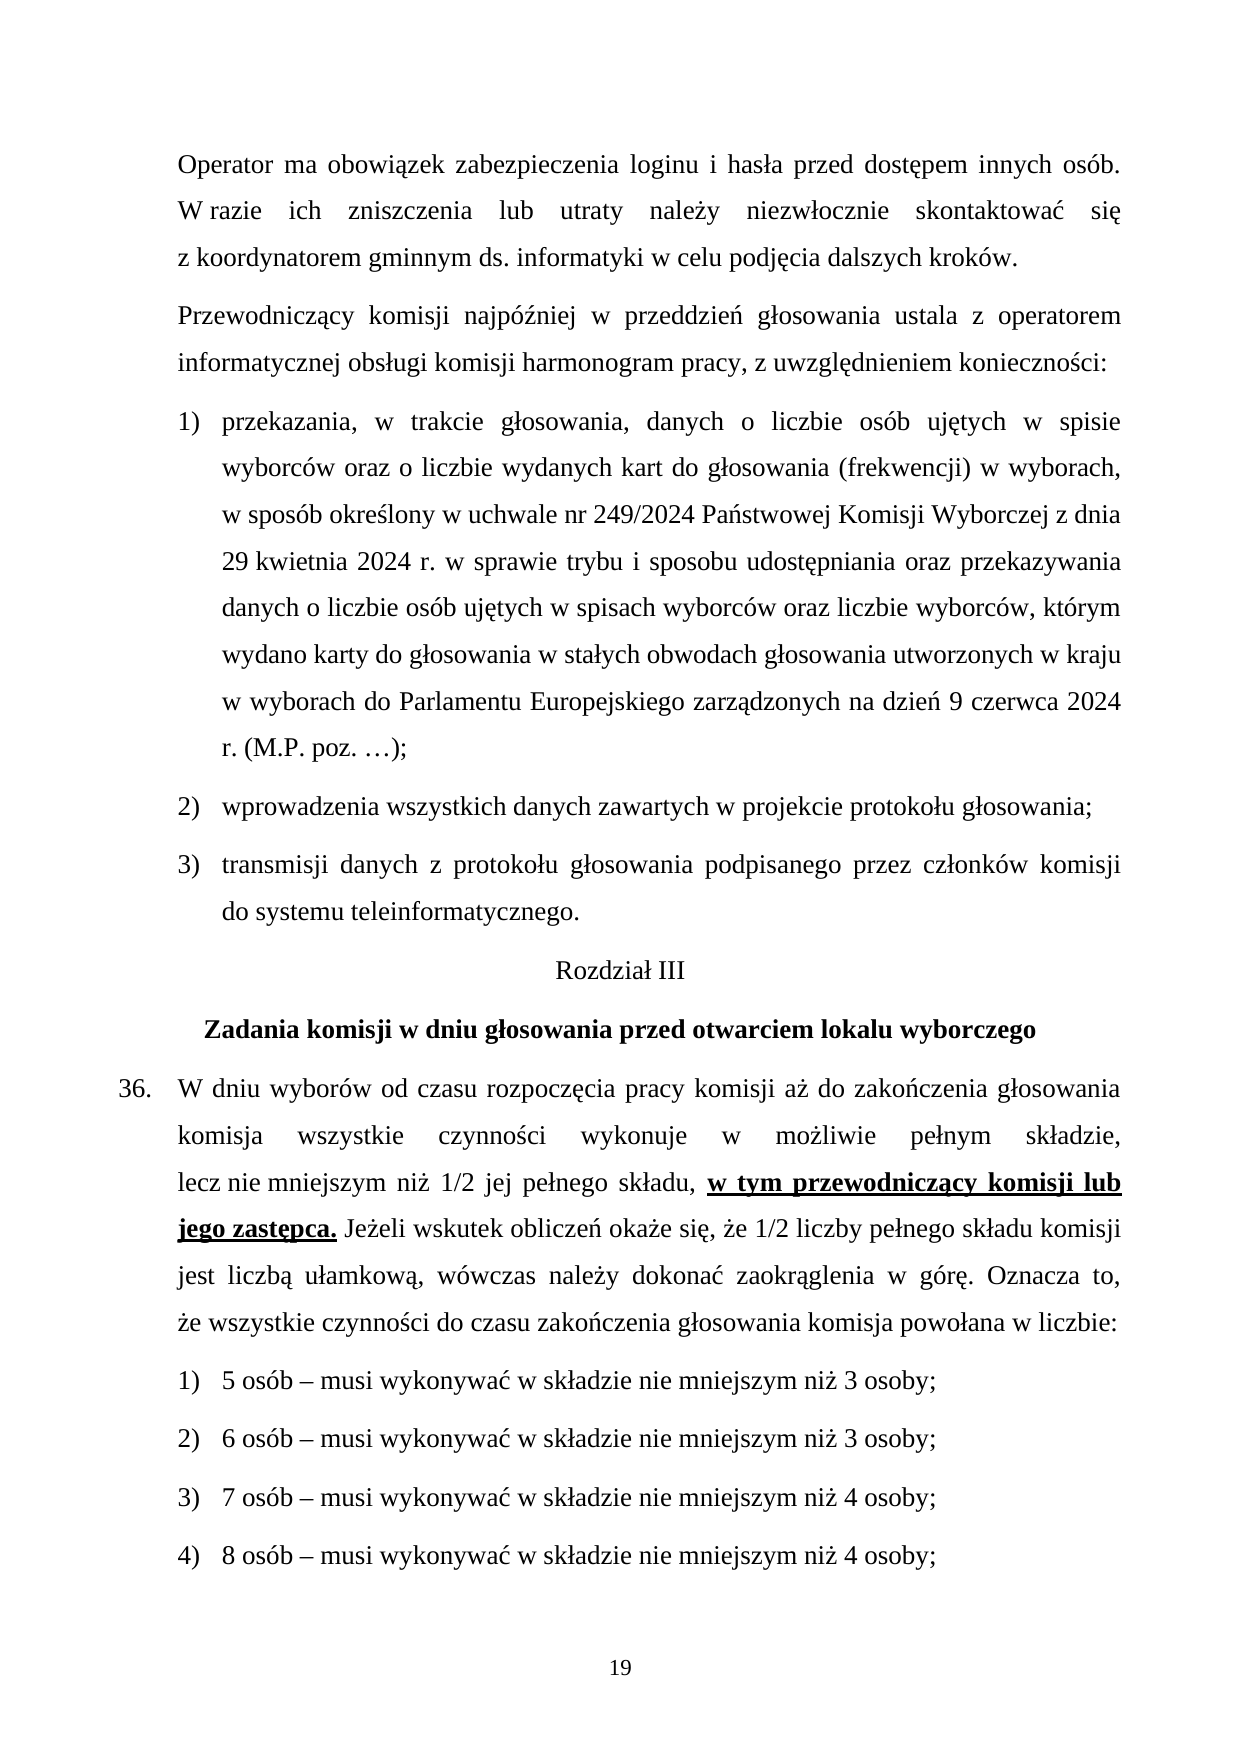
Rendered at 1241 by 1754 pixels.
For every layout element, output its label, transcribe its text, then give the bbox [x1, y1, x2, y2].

text Zadania komisji w dniu głosowania przed otwarciem lokalu wyborczego [118, 1013, 1122, 1044]
list 7 osób – musi wykonywać w składzie nie mniejszym niż 4 osoby; [177, 1481, 1122, 1512]
list przekazania, w trakcie głosowania, danych o liczbie osób ujętych w spisie wyborców oraz o liczbie wydanych kart do głosowania (frekwencji) w wyborach, w sposób określony w uchwale nr 249/2024 Państwowej Komisji Wyborczej z dnia 29 kwietnia 2024 r. w sprawie trybu i sposobu udostępniania oraz przekazywania danych o liczbie osób ujętych w spisach wyborców oraz liczbie wyborców, którym wydano karty do głosowania w stałych obwodach głosowania utworzonych w kraju w wyborach do Parlamentu Europejskiego zarządzonych na dzień 9 czerwca 2024 r. (M.P. poz. …); [177, 404, 1122, 762]
list W dniu wyborów od czasu rozpoczęcia pracy komisji aż do zakończenia głosowania komisja wszystkie czynności wykonuje w możliwie pełnym składzie, lecz nie mniejszym niż 1/2 jej pełnego składu, w tym przewodniczący komisji lub jego zastępca. Jeżeli wskutek obliczeń okaże się, że 1/2 liczby pełnego składu komisji jest liczbą ułamkową, wówczas należy dokonać zaokrąglenia w górę. Oznacza to, że wszystkie czynności do czasu zakończenia głosowania komisja powołana w liczbie: [118, 1072, 1122, 1337]
text Przewodniczący komisji najpóźniej w przeddzień głosowania ustala z operatorem informatycznej obsługi komisji harmonogram pracy, z uwzględnieniem konieczności: [177, 299, 1122, 377]
list 8 osób – musi wykonywać w składzie nie mniejszym niż 4 osoby; [177, 1539, 1122, 1571]
text Operator ma obowiązek zabezpieczenia loginu i hasła przed dostępem innych osób. W razie ich zniszczenia lub utraty należy niezwłocznie skontaktować się z koordynatorem gminnym ds. informatyki w celu podjęcia dalszych kroków. [177, 148, 1122, 272]
list 5 osób – musi wykonywać w składzie nie mniejszym niż 3 osoby; [177, 1364, 1122, 1395]
list transmisji danych z protokołu głosowania podpisanego przez członków komisji do systemu teleinformatycznego. [177, 848, 1122, 926]
text Rozdział III [118, 954, 1122, 985]
list 6 osób – musi wykonywać w składzie nie mniejszym niż 3 osoby; [177, 1422, 1122, 1454]
list wprowadzenia wszystkich danych zawartych w projekcie protokołu głosowania; [177, 790, 1122, 821]
